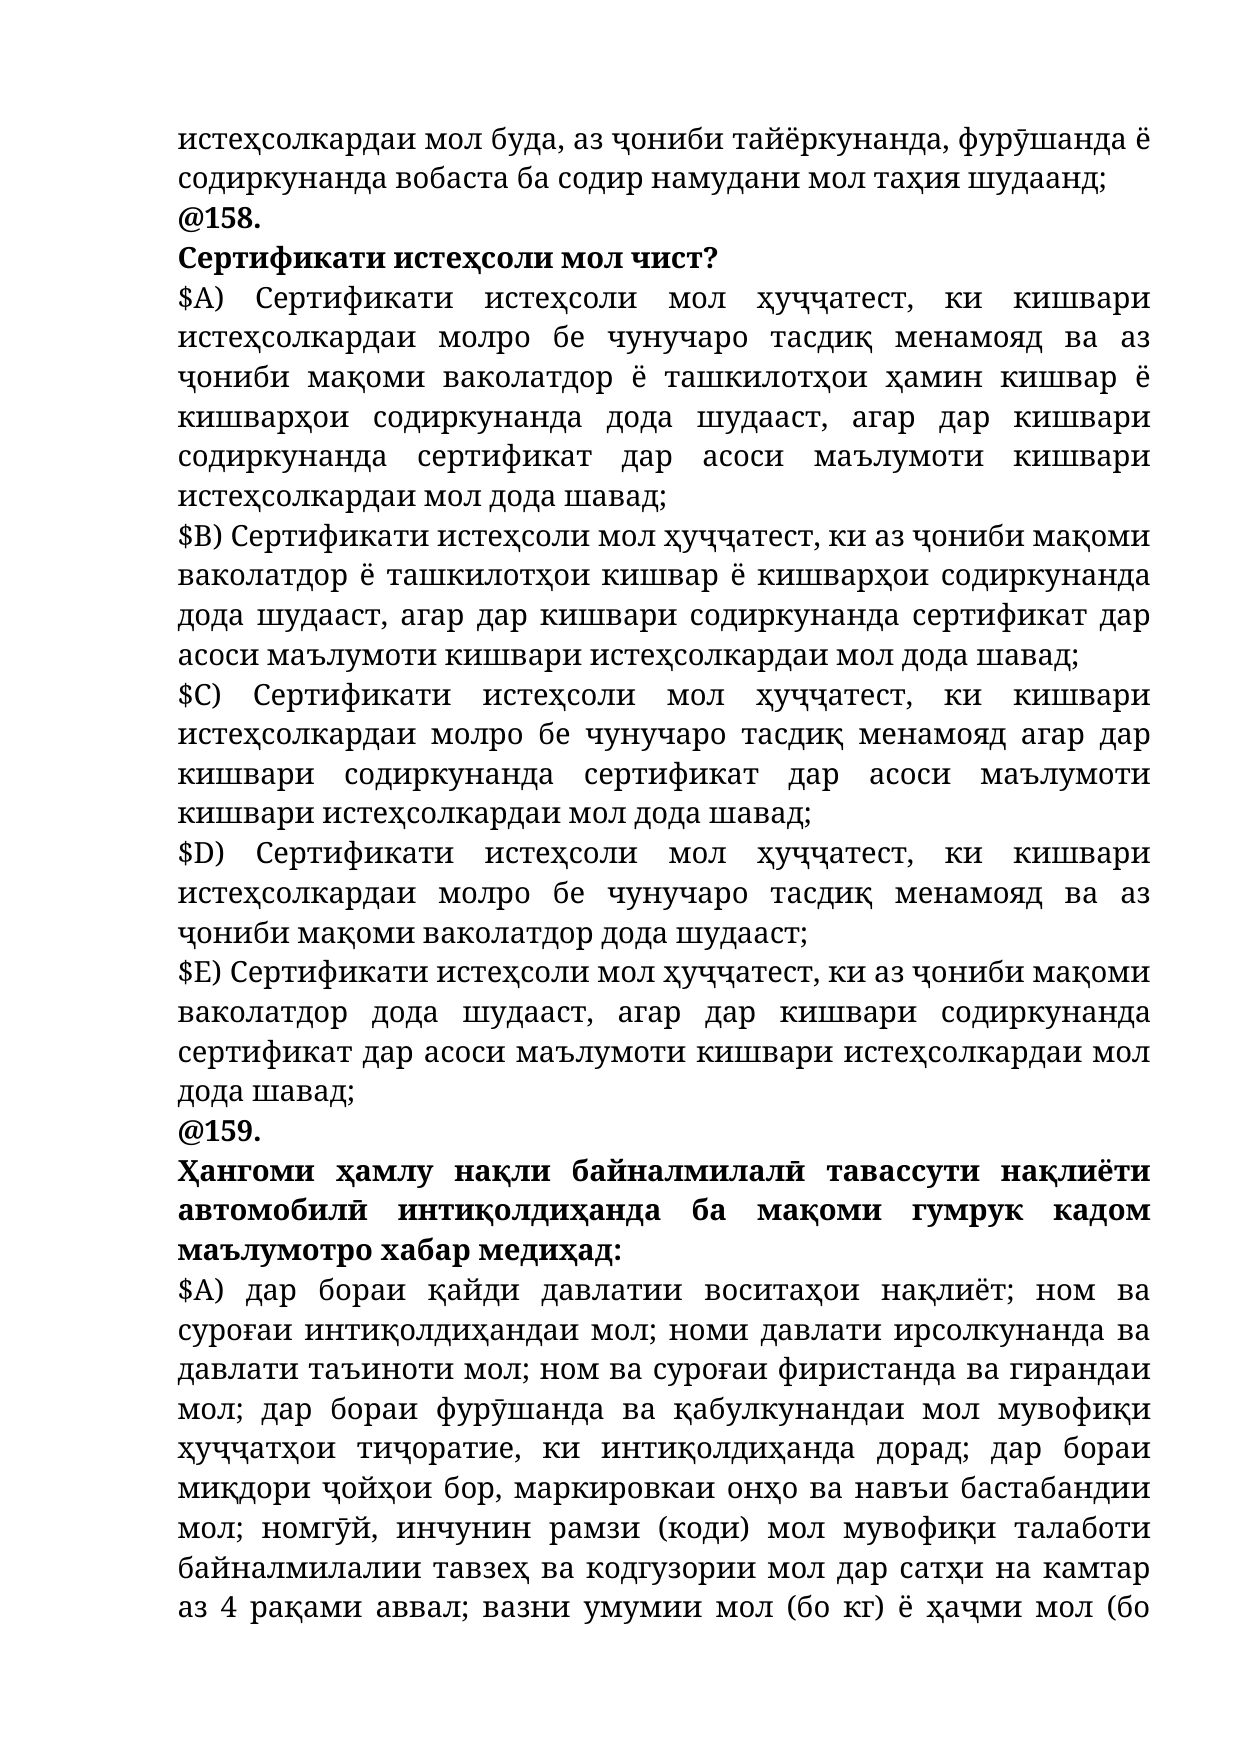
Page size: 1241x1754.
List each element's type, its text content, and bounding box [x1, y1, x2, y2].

text Ҳангоми ҳамлу нақли байналмилалӣ тавассути нақлиёти автомобилӣ интиқолдиҳанда ба мақоми гумрук кадом маълумотро хабар медиҳад: [177, 1150, 1152, 1269]
text @159. [177, 1110, 1152, 1150]
text $A) Сертификати истеҳсоли мол ҳуҷҷатест, ки кишвари истеҳсолкардаи молро бе чунучаро тасдиқ менамояд ва аз ҷониби мақоми ваколатдор ё ташкилотҳои ҳамин кишвар ё кишварҳои содиркунанда дода шудааст, агар дар кишвари содиркунанда сертификат дар асоси маълумоти кишвари истеҳсолкардаи мол дода шавад; [177, 277, 1152, 515]
text Сертификати истеҳсоли мол чист? [177, 237, 1152, 277]
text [177, 118, 1152, 197]
text $C) Сертификати истеҳсоли мол ҳуҷҷатест, ки кишвари истеҳсолкардаи молро бе чунучаро тасдиқ менамояд агар дар кишвари содиркунанда сертификат дар асоси маълумоти кишвари истеҳсолкардаи мол дода шавад; [177, 674, 1152, 832]
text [177, 1269, 1152, 1626]
text $D) Сертификати истеҳсоли мол ҳуҷҷатест, ки кишвари истеҳсолкардаи молро бе чунучаро тасдиқ менамояд ва аз ҷониби мақоми ваколатдор дода шудааст; [177, 832, 1152, 952]
text $B) Сертификати истеҳсоли мол ҳуҷҷатест, ки аз ҷониби мақоми ваколатдор ё ташкилотҳои кишвар ё кишварҳои содиркунанда дода шудааст, агар дар кишвари содиркунанда сертификат дар асоси маълумоти кишвари истеҳсолкардаи мол дода шавад; [177, 515, 1152, 674]
text $E) Сертификати истеҳсоли мол ҳуҷҷатест, ки аз ҷониби мақоми ваколатдор дода шудааст, агар дар кишвари содиркунанда сертификат дар асоси маълумоти кишвари истеҳсолкардаи мол дода шавад; [177, 952, 1152, 1110]
text @158. [177, 197, 1152, 237]
